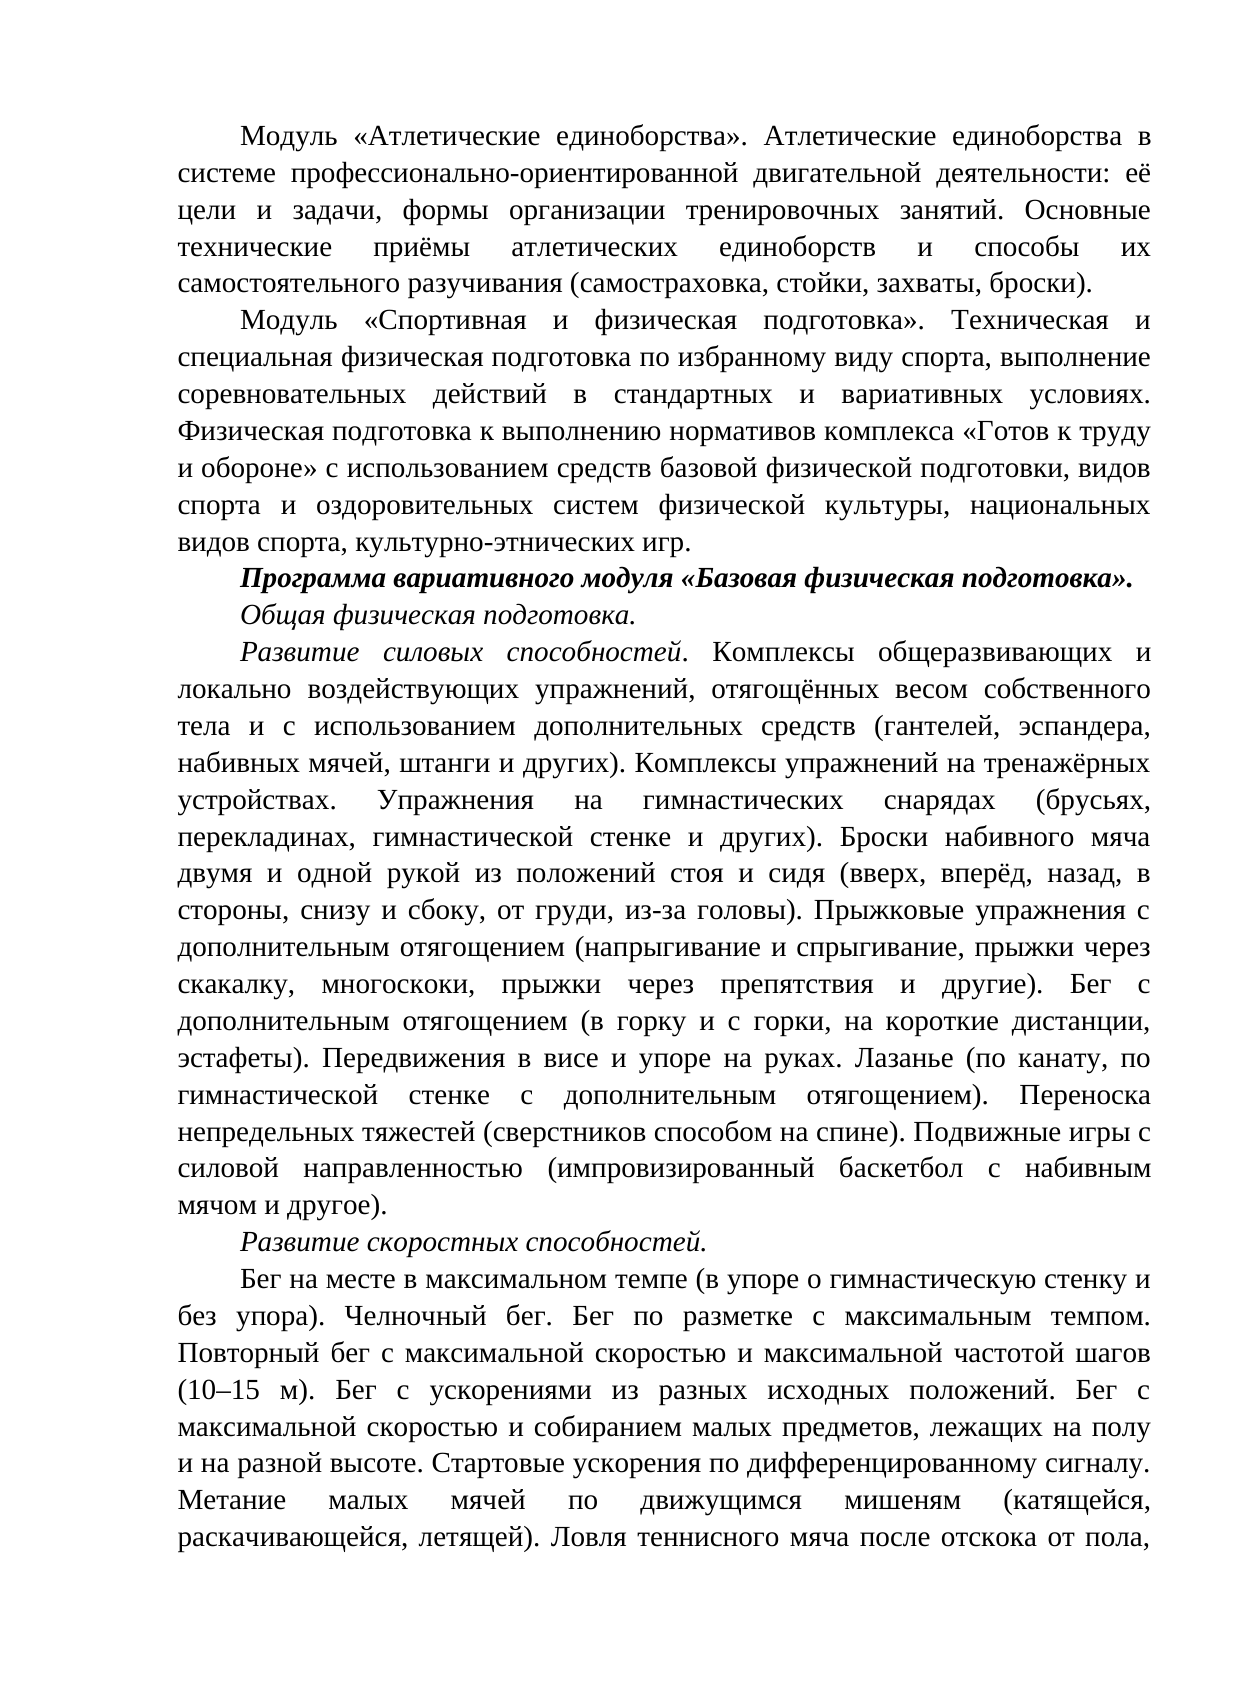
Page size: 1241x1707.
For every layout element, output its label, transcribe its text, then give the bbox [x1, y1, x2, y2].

text Развитие силовых способностей. Комплексы общеразвивающих и локально воздействующих упражнений, отягощённых весом собственного тела и с использованием дополнительных средств (гантелей, эспандера, набивных мячей, штанги и других). Комплексы упражнений на тренажёрных устройствах. Упражнения на гимнастических снарядах (брусьях, перекладинах, гимнастической стенке и других). Броски набивного мяча двумя и одной рукой из положений стоя и сидя (вверх, вперёд, назад, в стороны, снизу и сбоку, от груди, из-за головы). Прыжковые упражнения с дополнительным отягощением (напрыгивание и спрыгивание, прыжки через скакалку, многоскоки, прыжки через препятствия и другие). Бег с дополнительным отягощением (в горку и с горки, на короткие дистанции, эстафеты). Передвижения в висе и упоре на руках. Лазанье (по канату, по гимнастической стенке с дополнительным отягощением). Переноска непредельных тяжестей (сверстников способом на спине). Подвижные игры с силовой направленностью (импровизированный баскетбол с набивным мячом и другое). [177, 634, 1152, 1221]
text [177, 1261, 1152, 1553]
text Развитие скоростных способностей. [177, 1224, 1152, 1258]
text Программа вариативного модуля «Базовая физическая подготовка». [177, 561, 1152, 594]
text Модуль «Спортивная и физическая подготовка». Техническая и специальная физическая подготовка по избранному виду спорта, выполнение соревновательных действий в стандартных и вариативных условиях. Физическая подготовка к выполнению нормативов комплекса «Готов к труду и обороне» с использованием средств базовой физической подготовки, видов спорта и оздоровительных систем физической культуры, национальных видов спорта, культурно-этнических игр. [177, 302, 1152, 557]
text Модуль «Атлетические единоборства». Атлетические единоборства в системе профессионально-ориентированной двигательной деятельности: её цели и задачи, формы организации тренировочных занятий. Основные технические приёмы атлетических единоборств и способы их самостоятельного разучивания (самостраховка, стойки, захваты, броски). [177, 118, 1152, 299]
text Общая физическая подготовка. [177, 597, 1152, 631]
